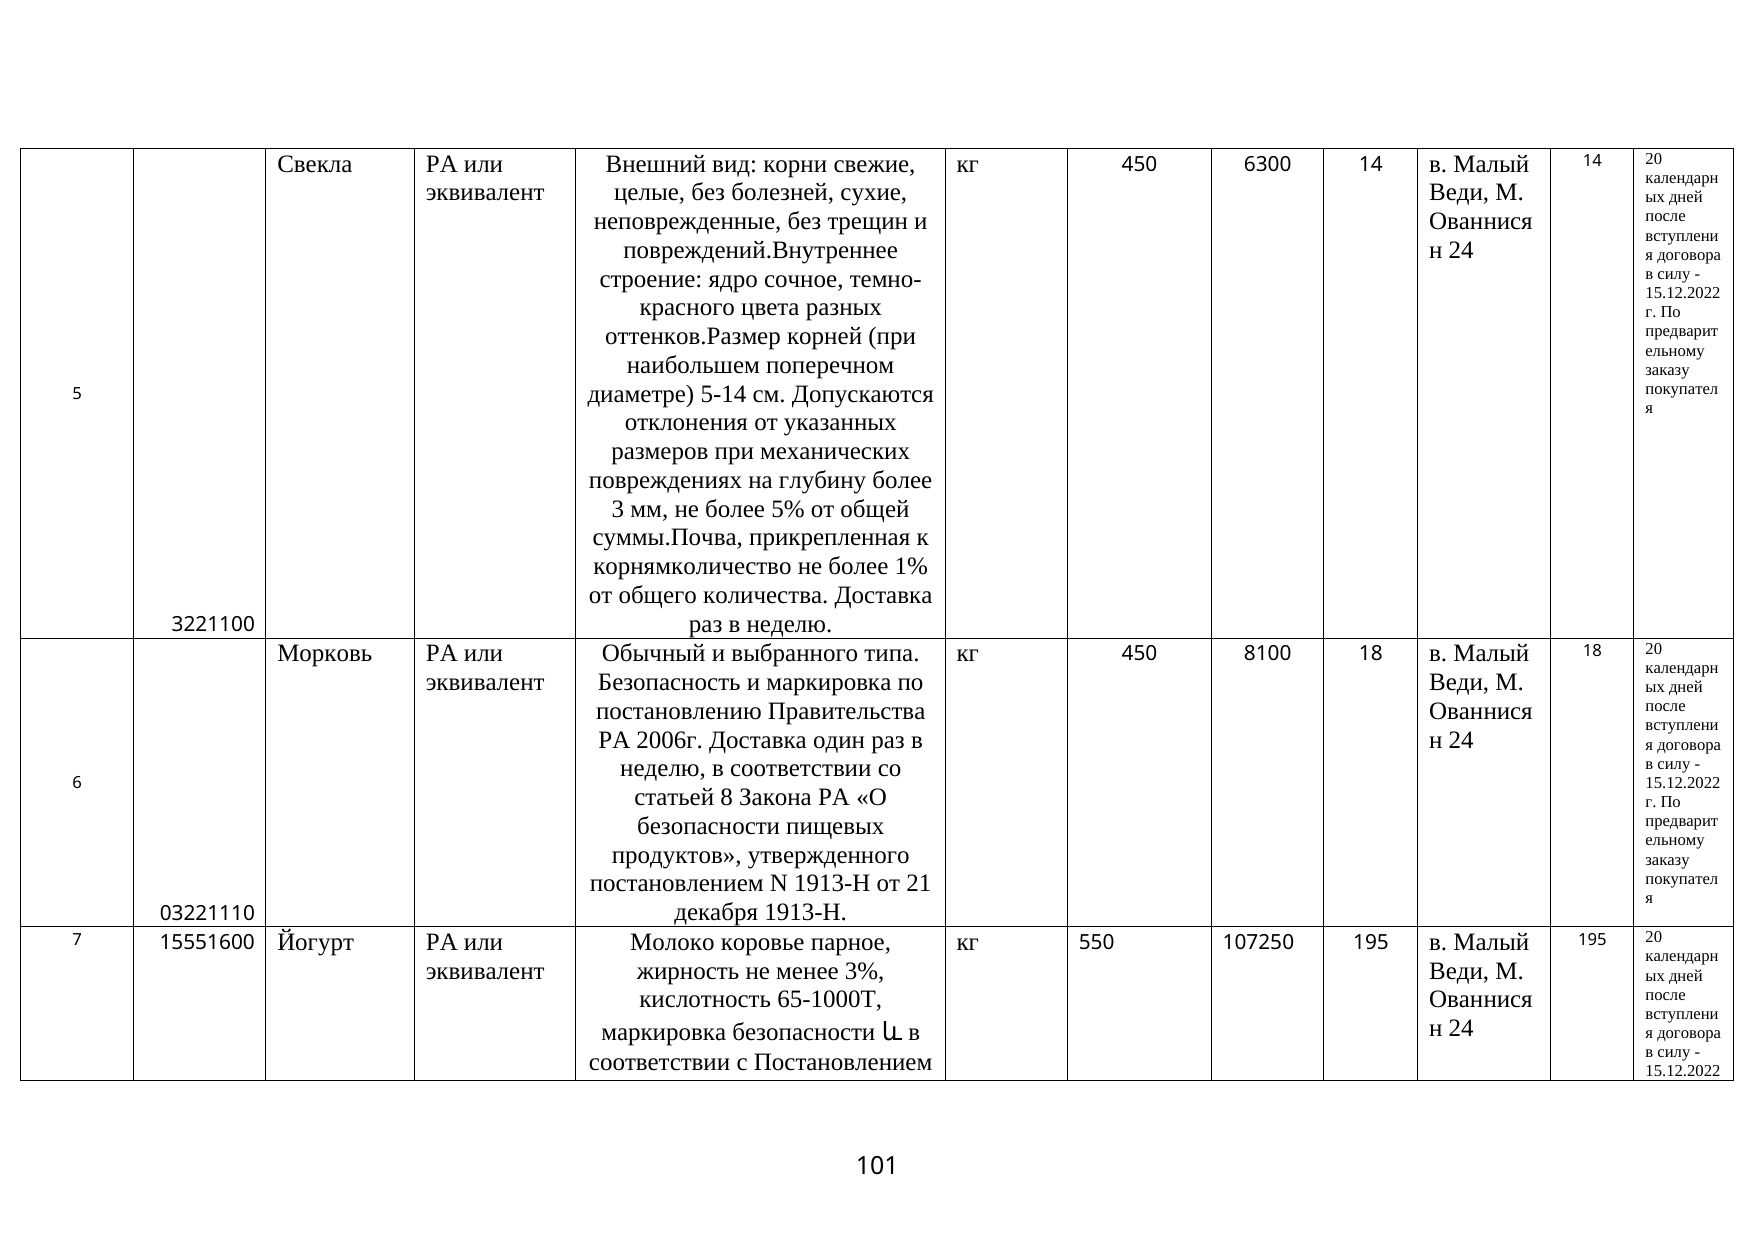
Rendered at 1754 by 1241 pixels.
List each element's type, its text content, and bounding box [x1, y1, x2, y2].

table_cell 8100 [1212, 639, 1323, 926]
table_cell 550 [1068, 927, 1211, 1080]
table_cell 5 [21, 149, 133, 637]
table_cell 20 календарных дней после вступления договора в силу - 15.12.2022 г. По предварительному заказу покупателя [1634, 639, 1733, 926]
table_cell 195 [1551, 927, 1633, 1080]
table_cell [576, 927, 945, 1080]
table_cell кг [946, 149, 1067, 637]
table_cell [1418, 927, 1550, 1080]
table_cell 7 [21, 927, 133, 1080]
table_cell Внешний вид: корни свежие, целые, без болезней, сухие, неповрежденные, без трещин и повреждений.Внутреннее строение: ядро ​​сочное, темно-красного цвета разных оттенков.Размер корней (при наибольшем поперечном диаметре) 5-14 см. Допускаются отклонения от указанных размеров при механических повреждениях на глубину более 3 мм, не более 5% от общей суммы.Почва, прикрепленная к корнямколичество не более 1% от общего количества. Доставка раз в неделю. [576, 149, 945, 637]
table_cell РА или эквивалент [415, 927, 575, 1080]
table_cell 15551600 [134, 927, 265, 1080]
table_cell Свекла [266, 149, 414, 637]
table_cell 3221100 [134, 149, 265, 637]
table_cell 107250 [1212, 927, 1323, 1080]
table_cell кг [946, 639, 1067, 926]
table_cell 18 [1324, 639, 1417, 926]
table_cell в. Малый Веди, М. Ованнисян 24 [1418, 639, 1550, 926]
table_cell 195 [1324, 927, 1417, 1080]
table_cell 6 [21, 639, 133, 926]
table_cell кг [946, 927, 1067, 1080]
table_cell Морковь [266, 639, 414, 926]
table_cell Обычный и выбранного типа. Безопасность и маркировка по постановлению Правительства РА 2006г. Доставка один раз в неделю, в соответствии со статьей 8 Закона РА «О безопасности пищевых продуктов», утвержденного постановлением N 1913-Н от 21 декабря 1913-Н. [576, 639, 945, 926]
table_cell 14 [1324, 149, 1417, 637]
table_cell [1634, 149, 1733, 637]
table_cell Йогурт [266, 927, 414, 1080]
table_cell 03221110 [134, 639, 265, 926]
table_cell РА или эквивалент [415, 639, 575, 926]
table_cell 14 [1551, 149, 1633, 637]
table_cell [1418, 149, 1550, 637]
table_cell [1634, 927, 1733, 1080]
table_cell 450 [1068, 149, 1211, 637]
table_cell РА или эквивалент [415, 149, 575, 637]
table_cell 450 [1068, 639, 1211, 926]
table_cell 6300 [1212, 149, 1323, 637]
table_cell 18 [1551, 639, 1633, 926]
